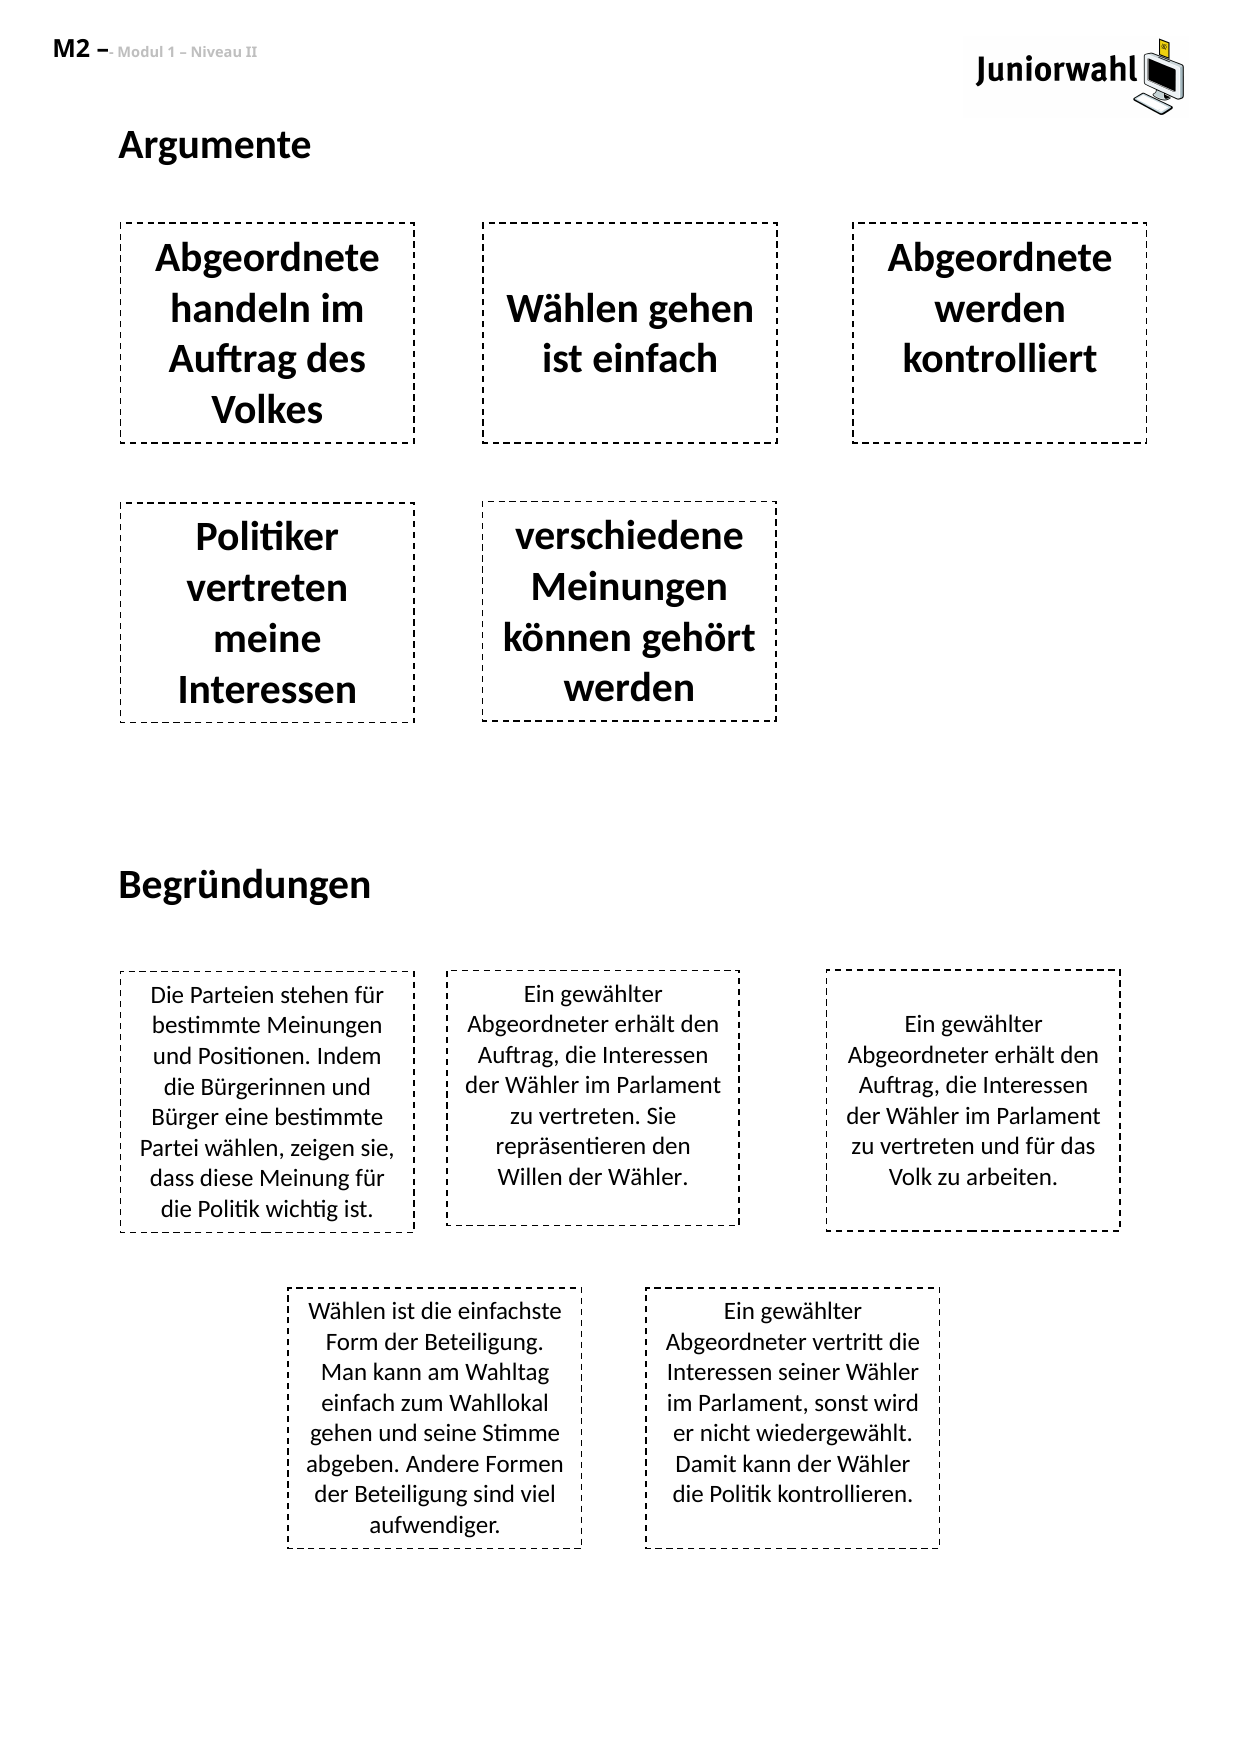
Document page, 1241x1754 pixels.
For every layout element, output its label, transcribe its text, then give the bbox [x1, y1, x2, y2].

picture [963, 36, 1189, 118]
text Begründungen [118, 858, 1122, 909]
text Argumente [118, 118, 1122, 169]
